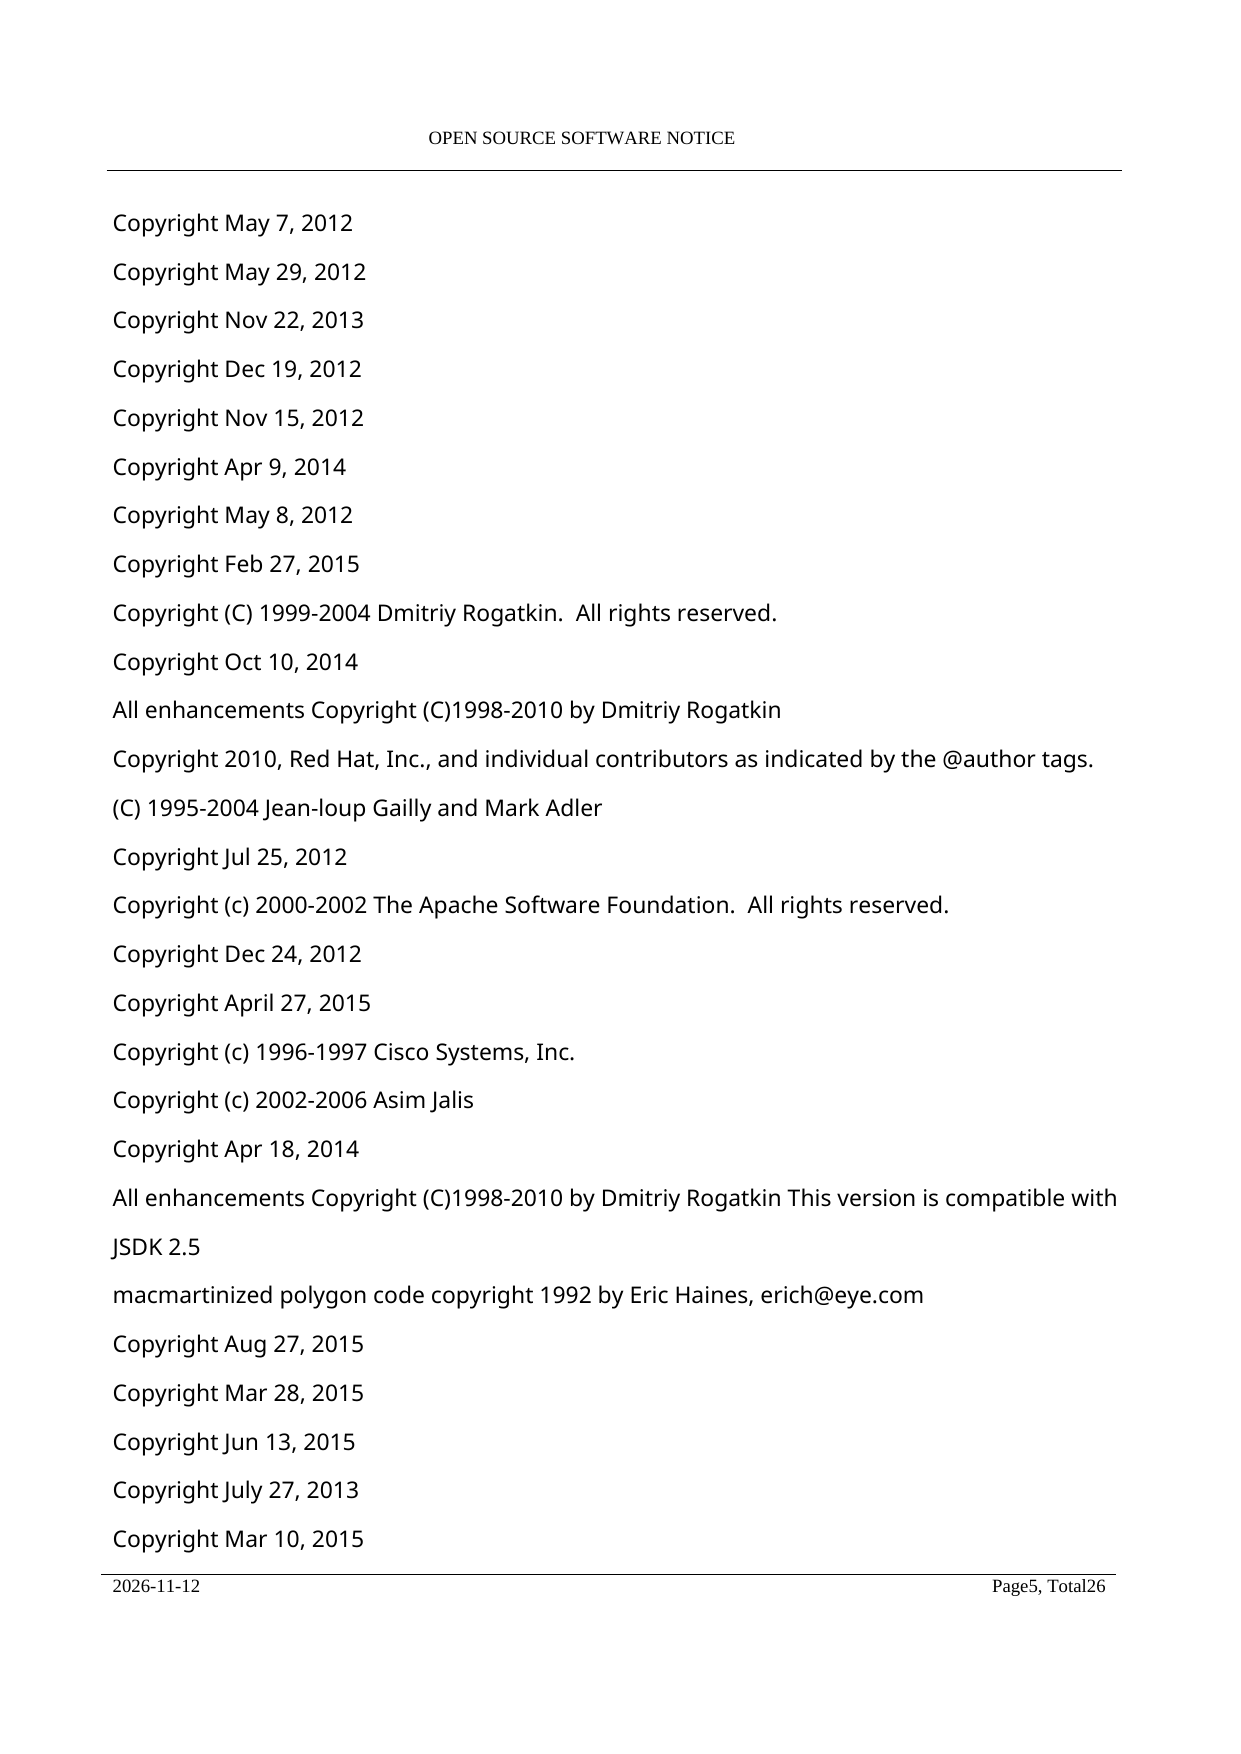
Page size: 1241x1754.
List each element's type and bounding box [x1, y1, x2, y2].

text [112, 206, 1128, 1555]
